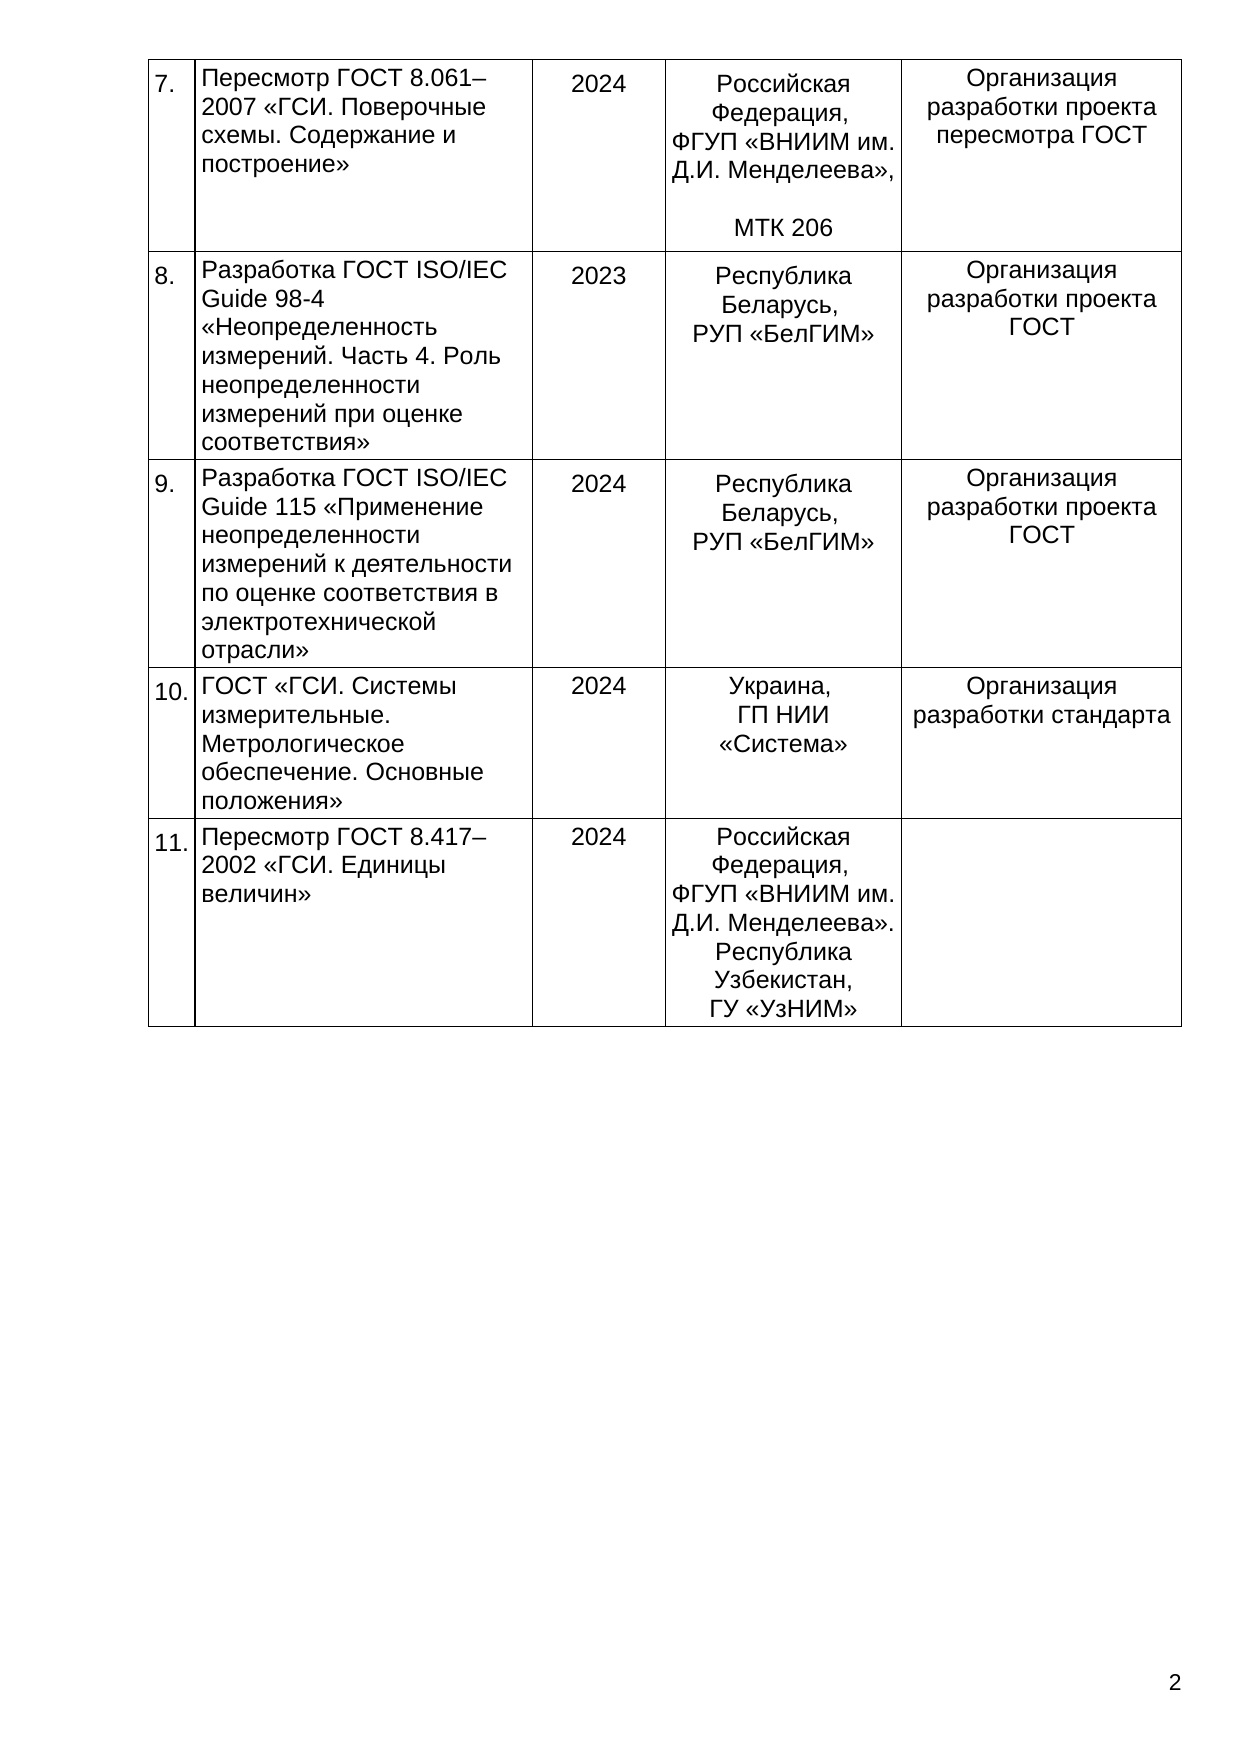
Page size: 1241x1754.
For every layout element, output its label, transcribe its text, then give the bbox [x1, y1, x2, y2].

table_cell [149, 668, 194, 818]
table_cell Украина, ГП НИИ «Система» [666, 668, 901, 818]
table_cell 2024 [533, 60, 665, 251]
table_cell Организация разработки проекта ГОСТ [902, 460, 1181, 667]
table_cell Разработка ГОСТ ISO/IEC Guide 98-4 «Неопределенность измерений. Часть 4. Роль неопределенности измерений при оценке соответствия» [196, 252, 532, 459]
table_cell 2024 [533, 819, 665, 1026]
table_cell Разработка ГОСТ ISO/IEC Guide 115 «Применение неопределенности измерений к деятельности по оценке соответствия в электротехнической отрасли» [196, 460, 532, 667]
table_cell Пересмотр ГОСТ 8.417–2002 «ГСИ. Единицы величин» [196, 819, 532, 1026]
table_cell 2024 [533, 668, 665, 818]
table_cell Республика Беларусь, РУП «БелГИМ» [666, 252, 901, 459]
table_cell Российская Федерация, ФГУП «ВНИИМ им. Д.И. Менделеева», МТК 206 [666, 60, 901, 251]
table_cell [149, 819, 194, 1026]
table_cell Республика Беларусь, РУП «БелГИМ» [666, 460, 901, 667]
table_cell [149, 460, 194, 667]
table_cell 2023 [533, 252, 665, 459]
table_cell Организация разработки проекта пересмотра ГОСТ [902, 60, 1181, 251]
table_cell [902, 819, 1181, 1026]
table_cell Российская Федерация, ФГУП «ВНИИМ им. Д.И. Менделеева». Республика Узбекистан, ГУ «УзНИМ» [666, 819, 901, 1026]
table_cell Организация разработки стандарта [902, 668, 1181, 818]
table_cell Организация разработки проекта ГОСТ [902, 252, 1181, 459]
table_cell ГОСТ «ГСИ. Системы измерительные. Метрологическое обеспечение. Основные положения» [196, 668, 532, 818]
table_cell Пересмотр ГОСТ 8.061–2007 «ГСИ. Поверочные схемы. Содержание и построение» [196, 60, 532, 251]
table_cell [149, 252, 194, 459]
table_cell [149, 60, 194, 251]
table_cell 2024 [533, 460, 665, 667]
